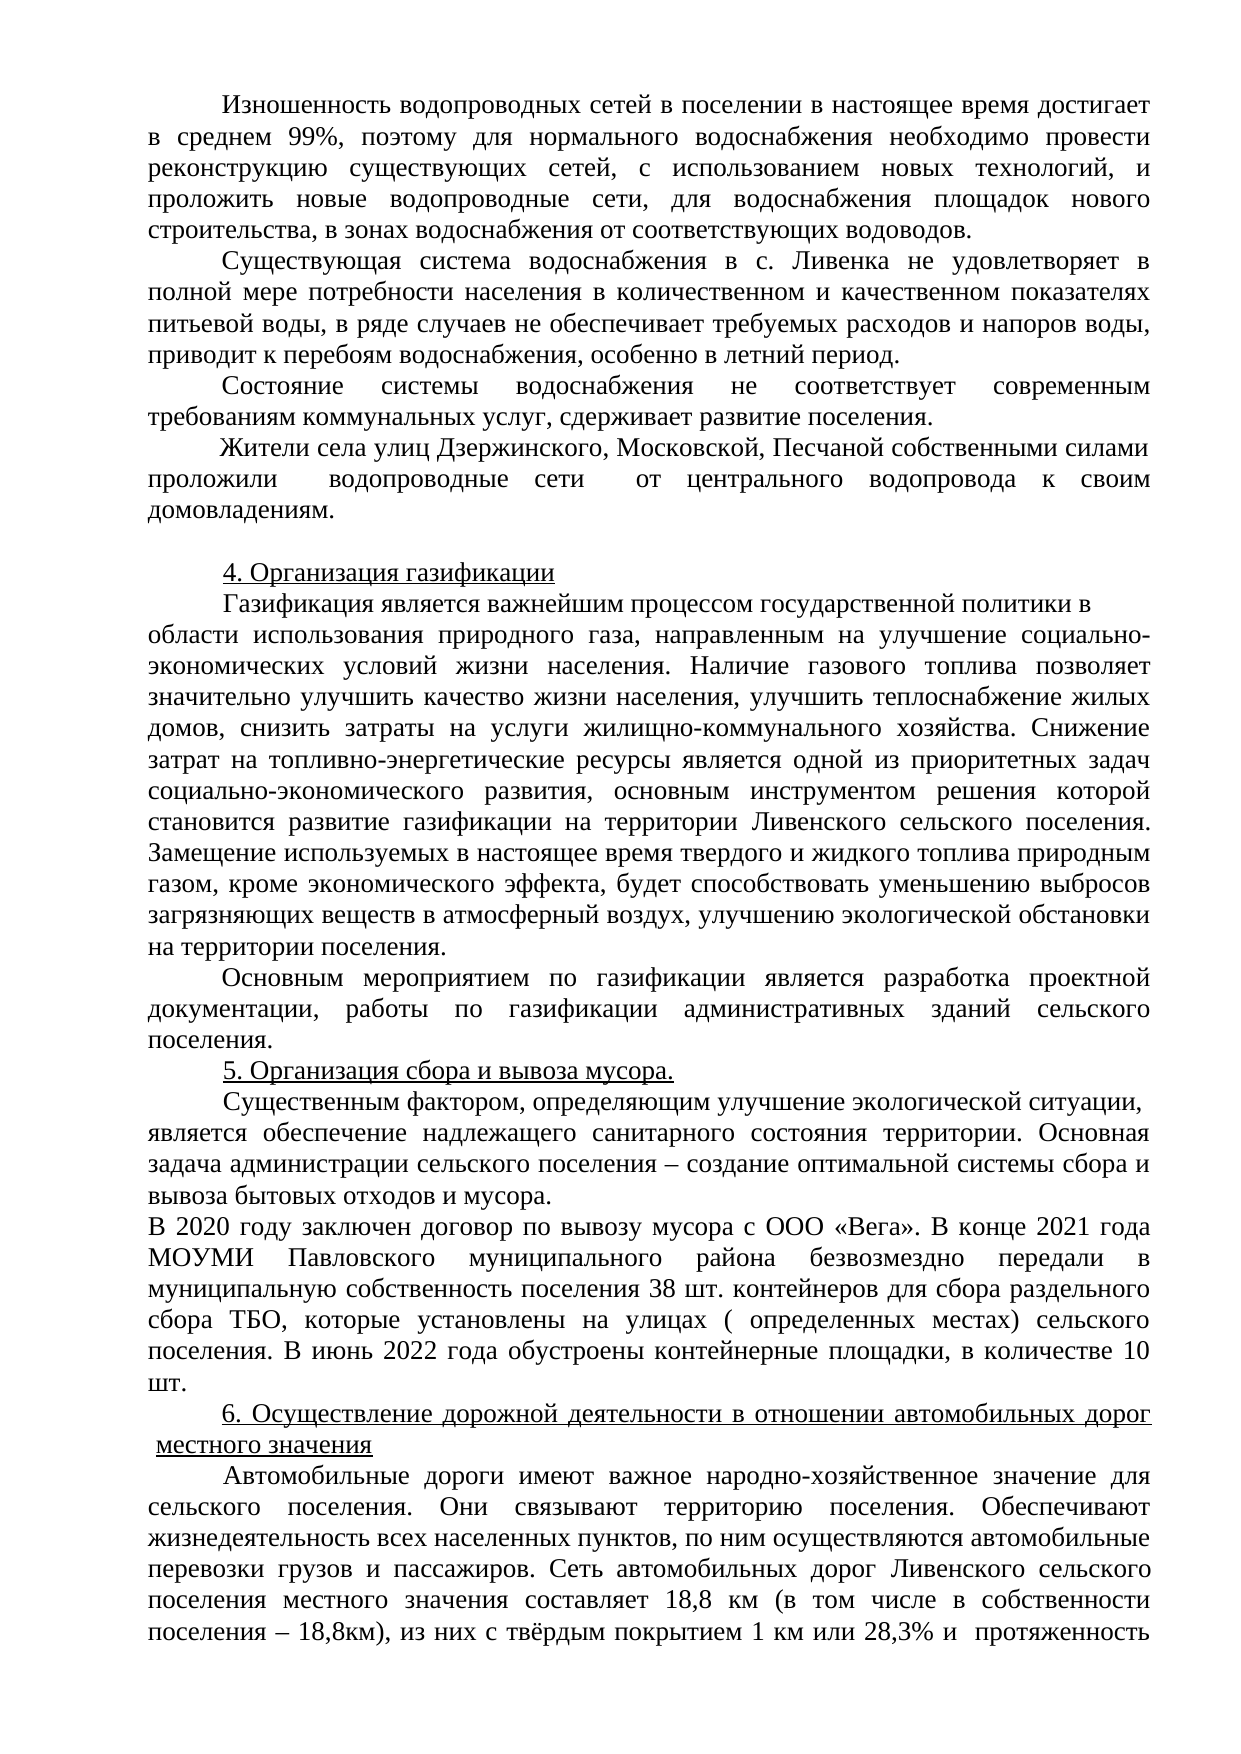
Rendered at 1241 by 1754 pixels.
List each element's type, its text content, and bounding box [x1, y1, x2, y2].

text Существенным фактором, определяющим улучшение экологической ситуации, [223, 1085, 1152, 1116]
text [148, 1459, 1152, 1646]
text Состояние системы водоснабжения не соответствует современным требованиям коммунальных услуг, сдерживает развитие поселения. [148, 369, 1152, 431]
text области использования природного газа, направленным на улучшение социально-экономических условий жизни населения. Наличие газового топлива позволяет значительно улучшить качество жизни населения, улучшить теплоснабжение жилых домов, снизить затраты на услуги жилищно-коммунального хозяйства. Снижение затрат на топливно-энергетические ресурсы является одной из приоритетных задач социально-экономического развития, основным инструментом решения которой становится развитие газификации на территории Ливенского сельского поселения. Замещение используемых в настоящее время твердого и жидкого топлива природным газом, кроме экономического эффекта, будет способствовать уменьшению выбросов загрязняющих веществ в атмосферный воздух, улучшению экологической обстановки на территории поселения. [148, 618, 1152, 961]
text Основным мероприятием по газификации является разработка проектной документации, работы по газификации административных зданий сельского поселения. [148, 961, 1152, 1054]
text 4. Организация газификации [223, 556, 1152, 587]
text В 2020 году заключен договор по вывозу мусора с ООО «Вега». В конце 2021 года МОУМИ Павловского муниципального района безвозмездно передали в муниципальную собственность поселения 38 шт. контейнеров для сбора раздельного сбора ТБО, которые установлены на улицах ( определенных местах) сельского поселения. В июнь 2022 года обустроены контейнерные площадки, в количестве 10 шт. [148, 1210, 1152, 1397]
text Жители села улиц Дзержинского, Московской, Песчаной собственными силами проложили водопроводные сети от центрального водопровода к своим домовладениям. [148, 431, 1152, 525]
text 6. Осуществление дорожной деятельности в отношении автомобильных дорог местного значения [156, 1397, 1152, 1459]
text Газификация является важнейшим процессом государственной политики в [223, 587, 1152, 618]
text Существующая система водоснабжения в с. Ливенка не удовлетворяет в полной мере потребности населения в количественном и качественном показателях питьевой воды, в ряде случаев не обеспечивает требуемых расходов и напоров воды, приводит к перебоям водоснабжения, особенно в летний период. [148, 244, 1152, 369]
text Изношенность водопроводных сетей в поселении в настоящее время достигает в среднем 99%, поэтому для нормального водоснабжения необходимо провести реконструкцию существующих сетей, с использованием новых технологий, и проложить новые водопроводные сети, для водоснабжения площадок нового строительства, в зонах водоснабжения от соответствующих водоводов. [148, 89, 1152, 244]
text 5. Организация сбора и вывоза мусора. [223, 1054, 1152, 1085]
text является обеспечение надлежащего санитарного состояния территории. Основная задача администрации сельского поселения – создание оптимальной системы сбора и вывоза бытовых отходов и мусора. [148, 1116, 1152, 1210]
